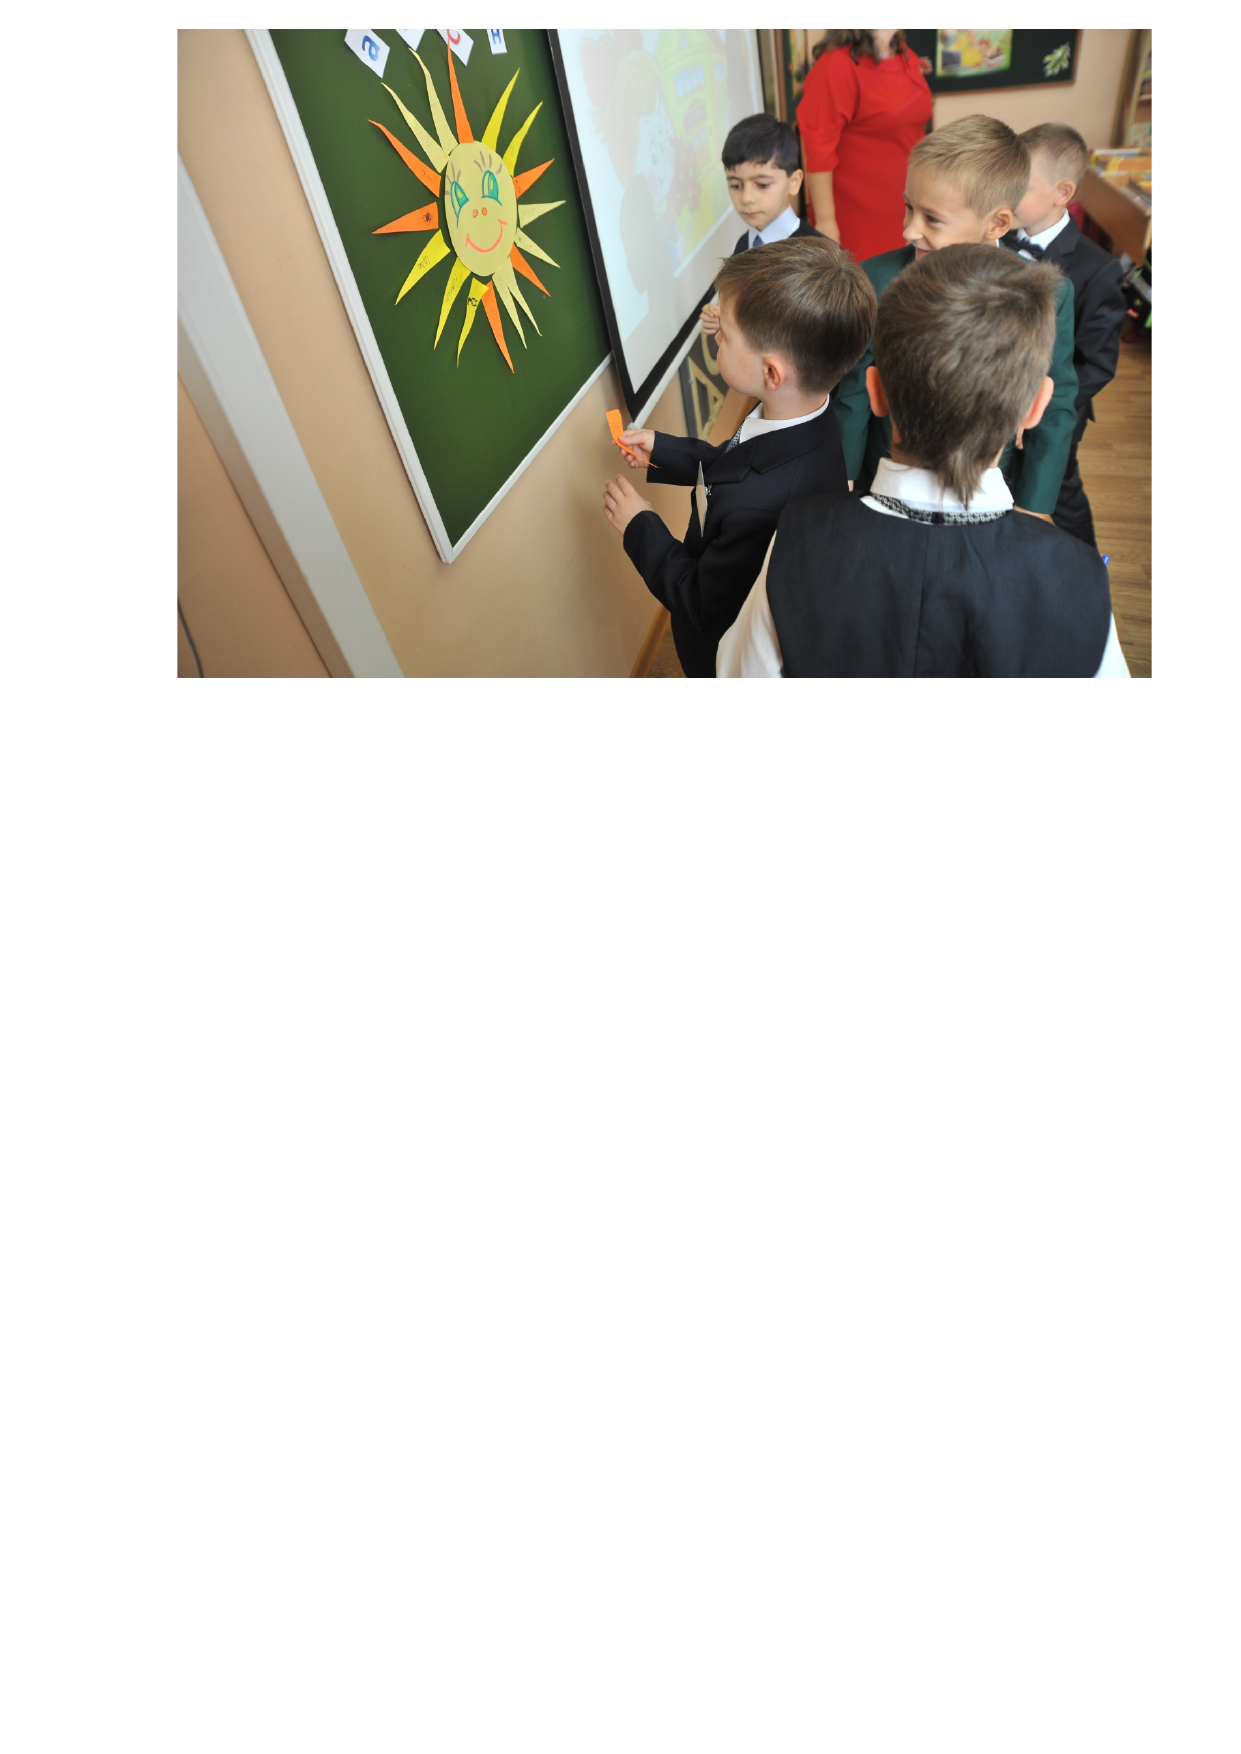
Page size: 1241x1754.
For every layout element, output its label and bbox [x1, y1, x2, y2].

picture [177, 29, 1152, 678]
